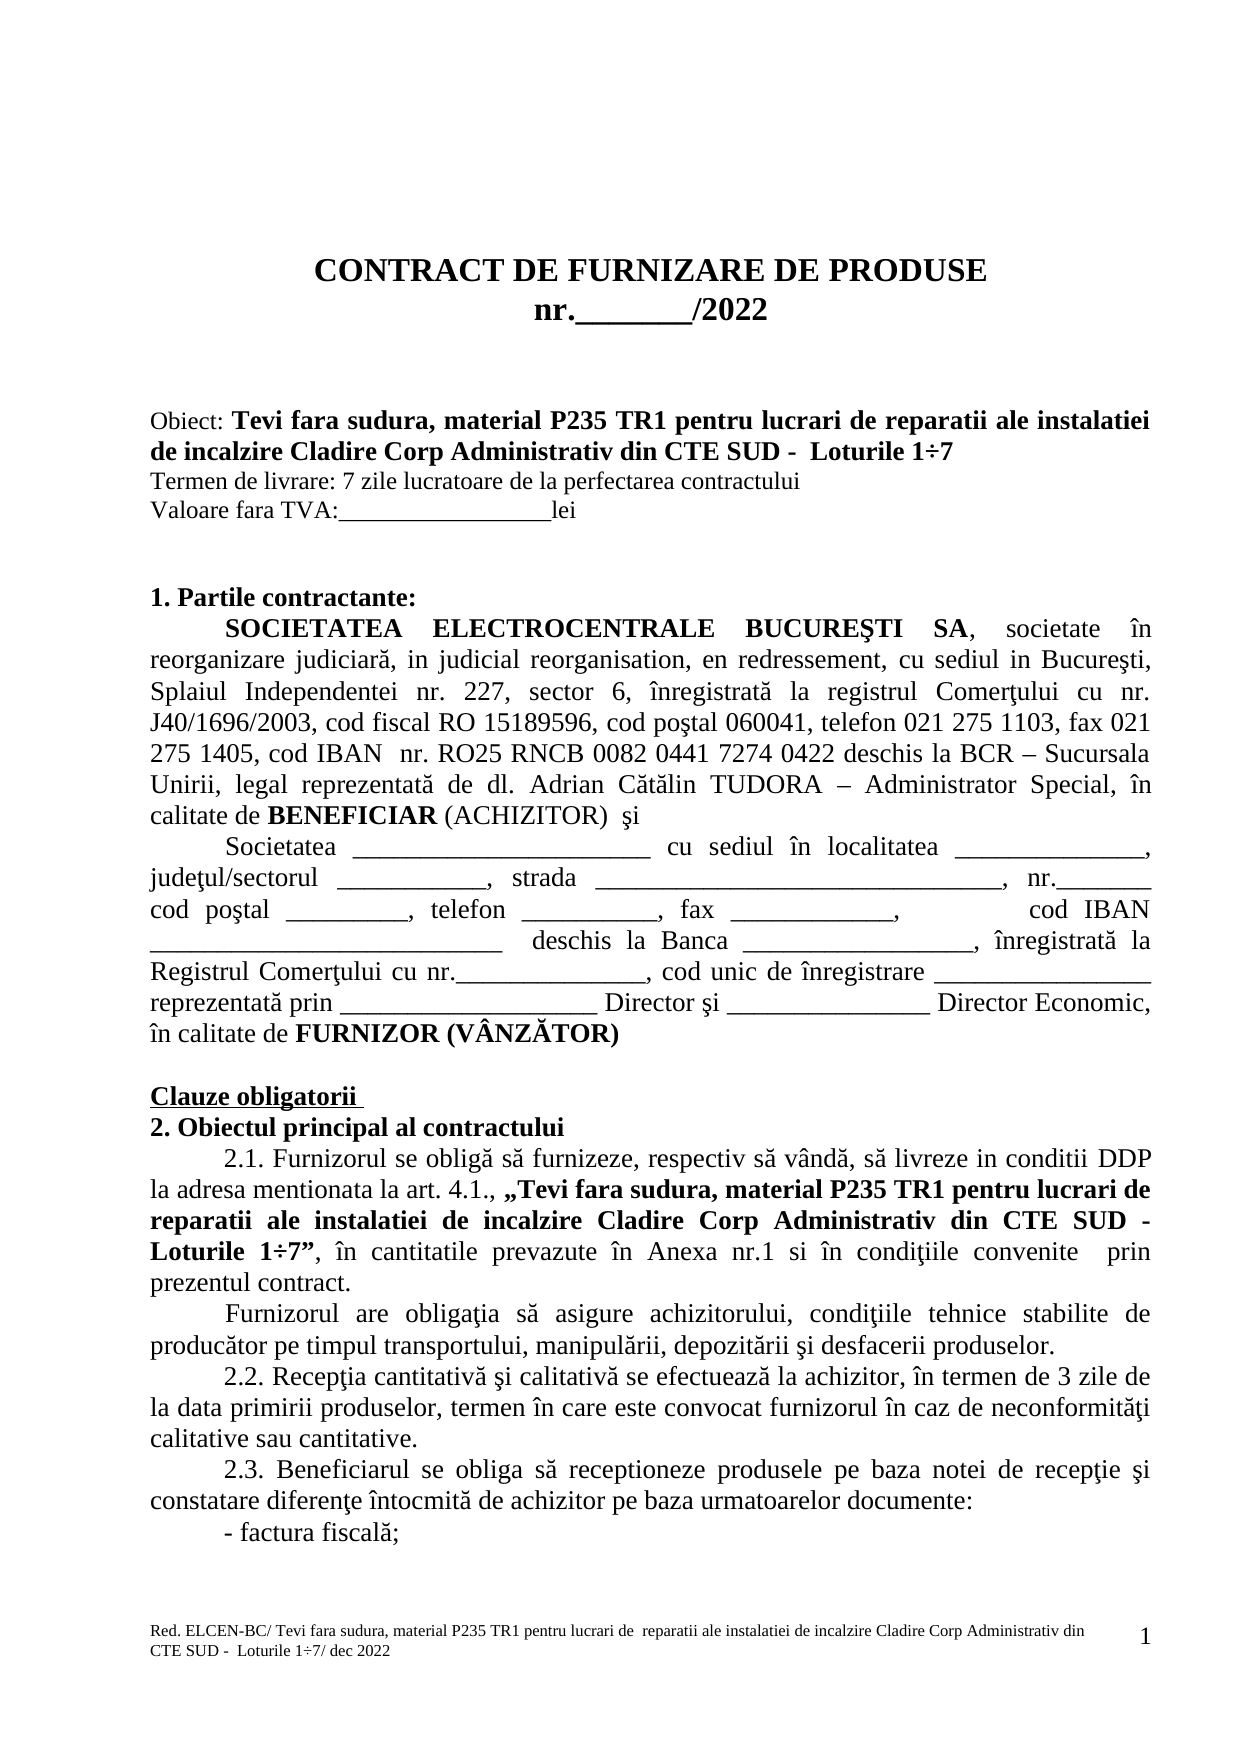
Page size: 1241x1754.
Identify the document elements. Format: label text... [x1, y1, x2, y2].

text SOCIETATEA ELECTROCENTRALE BUCUREŞTI SA, societate în reorganizare judiciară, in judicial reorganisation, en redressement, cu sediul in Bucureşti, Splaiul Independentei nr. 227, sector 6, înregistrată la registrul Comerţului cu nr. J40/1696/2003, cod fiscal RO 15189596, cod poştal 060041, telefon 021 275 1103, fax 021 275 1405, cod IBAN nr. RO25 RNCB 0082 0441 7274 0422 deschis la BCR – Sucursala Unirii, legal reprezentată de dl. Adrian Cătălin TUDORA – Administrator Special, în calitate de beneficiar (ACHIZITOR) şi [150, 612, 1152, 830]
text Clauze obligatorii [150, 1079, 1152, 1111]
text Obiect: Tevi fara sudura, material P235 TR1 pentru lucrari de reparatii ale instalatiei de incalzire Cladire Corp Administrativ din CTE SUD - Loturile 1÷7 [150, 404, 1152, 466]
text 2.3. Beneficiarul se obliga să receptioneze produsele pe baza notei de recepţie şi constatare diferenţe întocmită de achizitor pe baza urmatoarelor documente: [150, 1453, 1152, 1516]
text 2.1. Furnizorul se obligă să furnizeze, respectiv să vândă, să livreze in conditii DDP la adresa mentionata la art. 4.1., „Tevi fara sudura, material P235 TR1 pentru lucrari de reparatii ale instalatiei de incalzire Cladire Corp Administrativ din CTE SUD - Loturile 1÷7”, în cantitatile prevazute în Anexa nr.1 si în condiţiile convenite prin prezentul contract. [150, 1142, 1152, 1298]
text 2. Obiectul principal al contractului [150, 1111, 1152, 1142]
text CONTRACT DE FURNIZARE DE PRODUSE nr._______/2022 [150, 251, 1152, 327]
text Valoare fara TVA:_________________lei [150, 495, 1152, 524]
text 1. Partile contractante: [150, 581, 1152, 612]
text 2.2. Recepţia cantitativă şi calitativă se efectuează la achizitor, în termen de 3 zile de la data primirii produselor, termen în care este convocat furnizorul în caz de neconformităţi calitative sau cantitative. [150, 1360, 1152, 1453]
text Furnizorul are obligaţia să asigure achizitorului, condiţiile tehnice stabilite de producător pe timpul transportului, manipulării, depozitării şi desfacerii produselor. [150, 1298, 1152, 1360]
text - factura fiscală; [150, 1516, 1152, 1547]
text Termen de livrare: 7 zile lucratoare de la perfectarea contractului [150, 466, 1152, 495]
text Societatea ______________________ cu sediul în localitatea ______________, judeţul/sectorul ___________, strada ______________________________, nr._______ cod poştal _________, telefon __________, fax ____________, cod IBAN __________________________ deschis la Banca _________________, înregistrată la Registrul Comerţului cu nr.______________, cod unic de înregistrare ________________ reprezentată prin ___________________ Director şi _______________ Director Economic, în calitate de FURNIZOR (VÂNZĂTOR) [150, 830, 1152, 1048]
